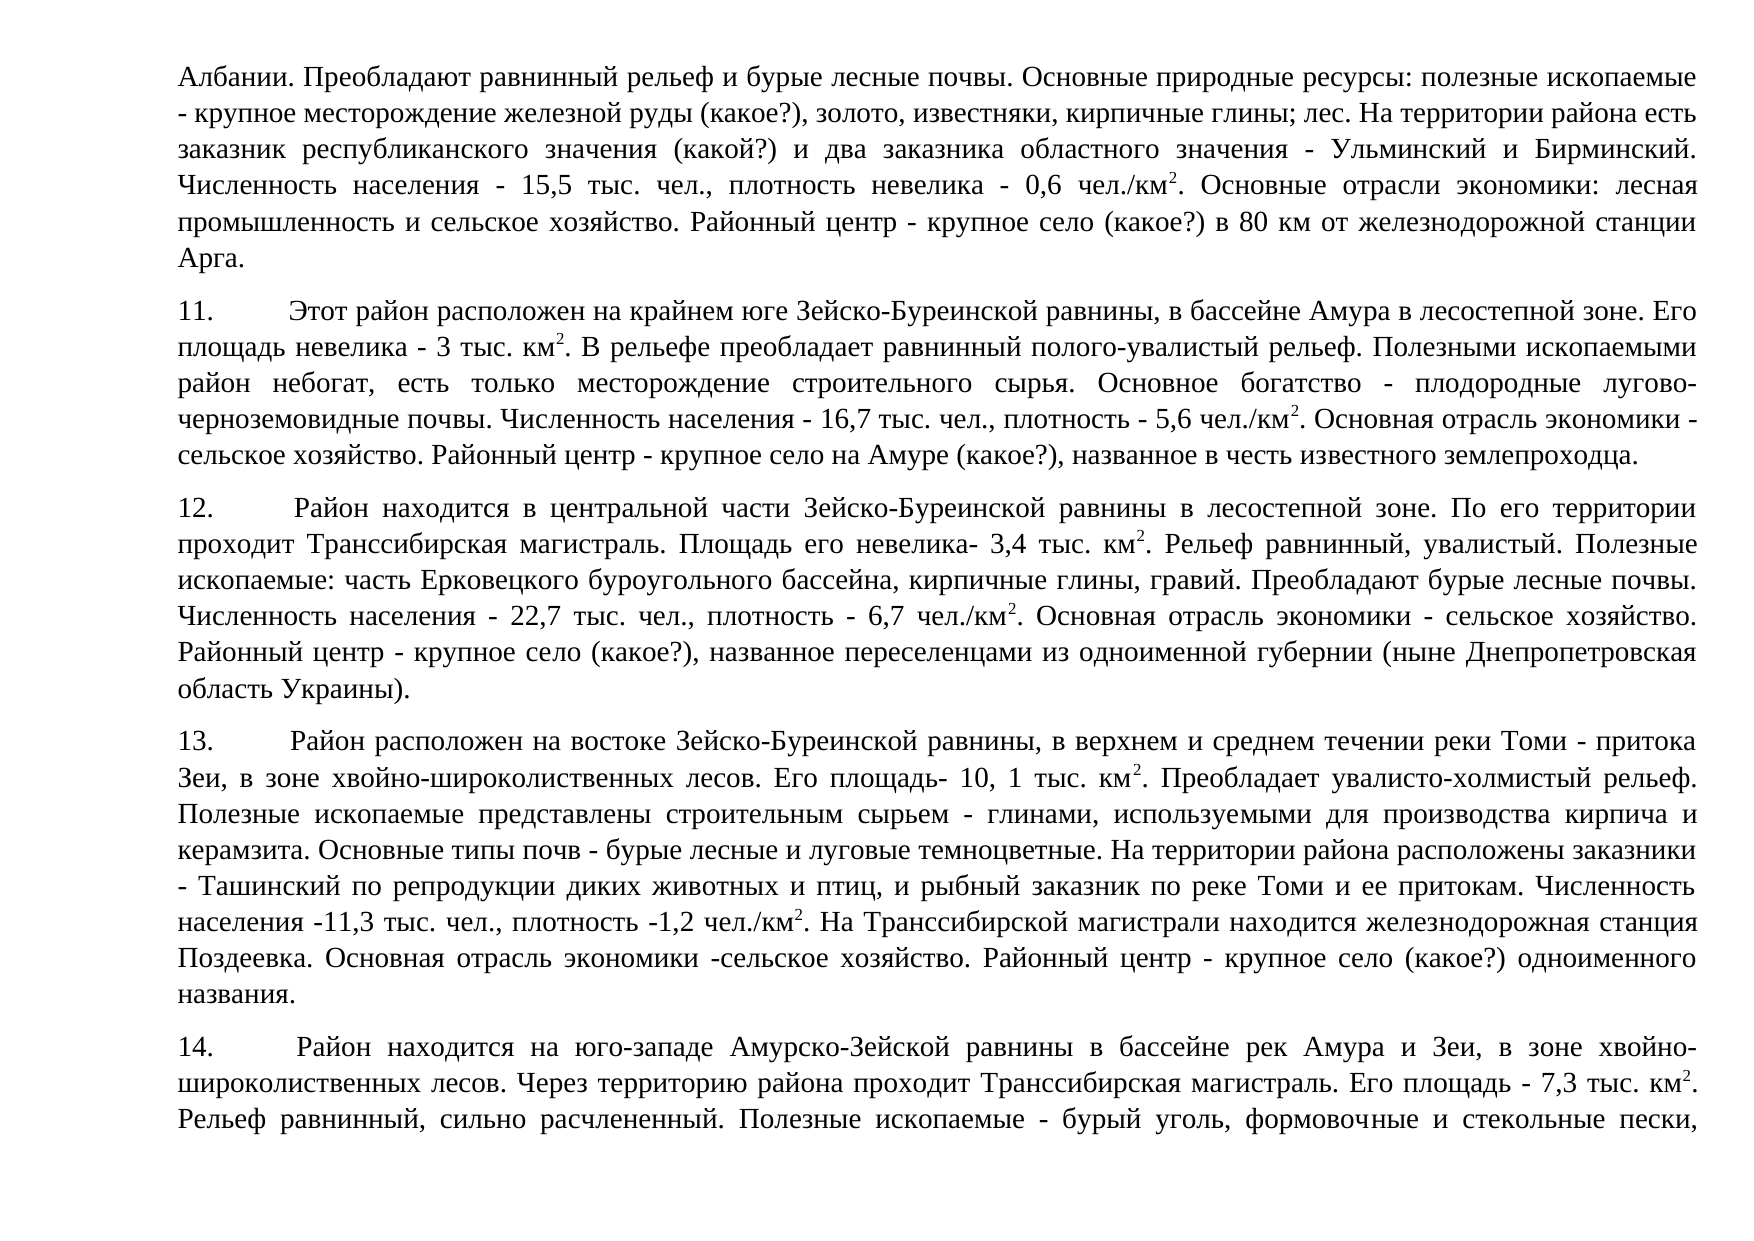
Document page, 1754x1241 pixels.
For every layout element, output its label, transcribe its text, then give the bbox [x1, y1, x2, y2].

list Этот район расположен на крайнем юге Зейско-Буреинской равнины, в бассейне Амура в лесостепной зоне. Его площадь невелика - 3 тыс. км2. В рельефе преобладает равнинный полого-увалистый рельеф. Полезными ископаемыми район небогат, есть только месторождение строительного сырья. Основное богатство - плодородные лугово-черноземовидные почвы. Численность населения - 16,7 тыс. чел., плотность - 5,6 чел./км2. Основная отрасль экономики - сельское хозяйство. Районный центр - крупное село на Амуре (какое?), названное в честь известного землепроходца. [177, 293, 1698, 471]
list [177, 1029, 1698, 1135]
list Район находится в центральной части Зейско-Буреинской равнины в лесостепной зоне. По его территории проходит Транссибирская магистраль. Площадь его невелика- 3,4 тыс. км2. Рельеф равнинный, увалистый. Полезные ископаемые: часть Ерковецкого буроугольного бассейна, кирпичные глины, гравий. Преобладают бурые лесные почвы. Численность населения - 22,7 тыс. чел., плотность - 6,7 чел./км2. Основная отрасль экономики - сельское хозяйство. Районный центр - крупное село (какое?), названное переселенцами из одноименной губернии (ныне Днепропетровская область Украины). [177, 490, 1698, 704]
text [177, 59, 1698, 273]
list Район расположен на востоке Зейско-Буреинской равнины, в верхнем и среднем течении реки Томи - притока Зеи, в зоне хвойно-широколиственных лесов. Его площадь- 10, 1 тыс. км2. Преобладает увалисто-холмистый рельеф. Полезные ископаемые представлены строительным сырьем - глинами, используемыми для производства кирпича и керамзита. Основные типы почв - бурые лесные и луговые темноцветные. На территории района расположены заказники - Ташинский по репродукции диких животных и птиц, и рыбный заказник по реке Томи и ее притокам. Численность населения -11,3 тыс. чел., плотность -1,2 чел./км2. На Транссибирской магистрали находится железнодорожная станция Поздеевка. Основная отрасль экономики -сельское хозяйство. Районный центр - крупное село (какое?) одноименного названия. [177, 723, 1698, 1010]
